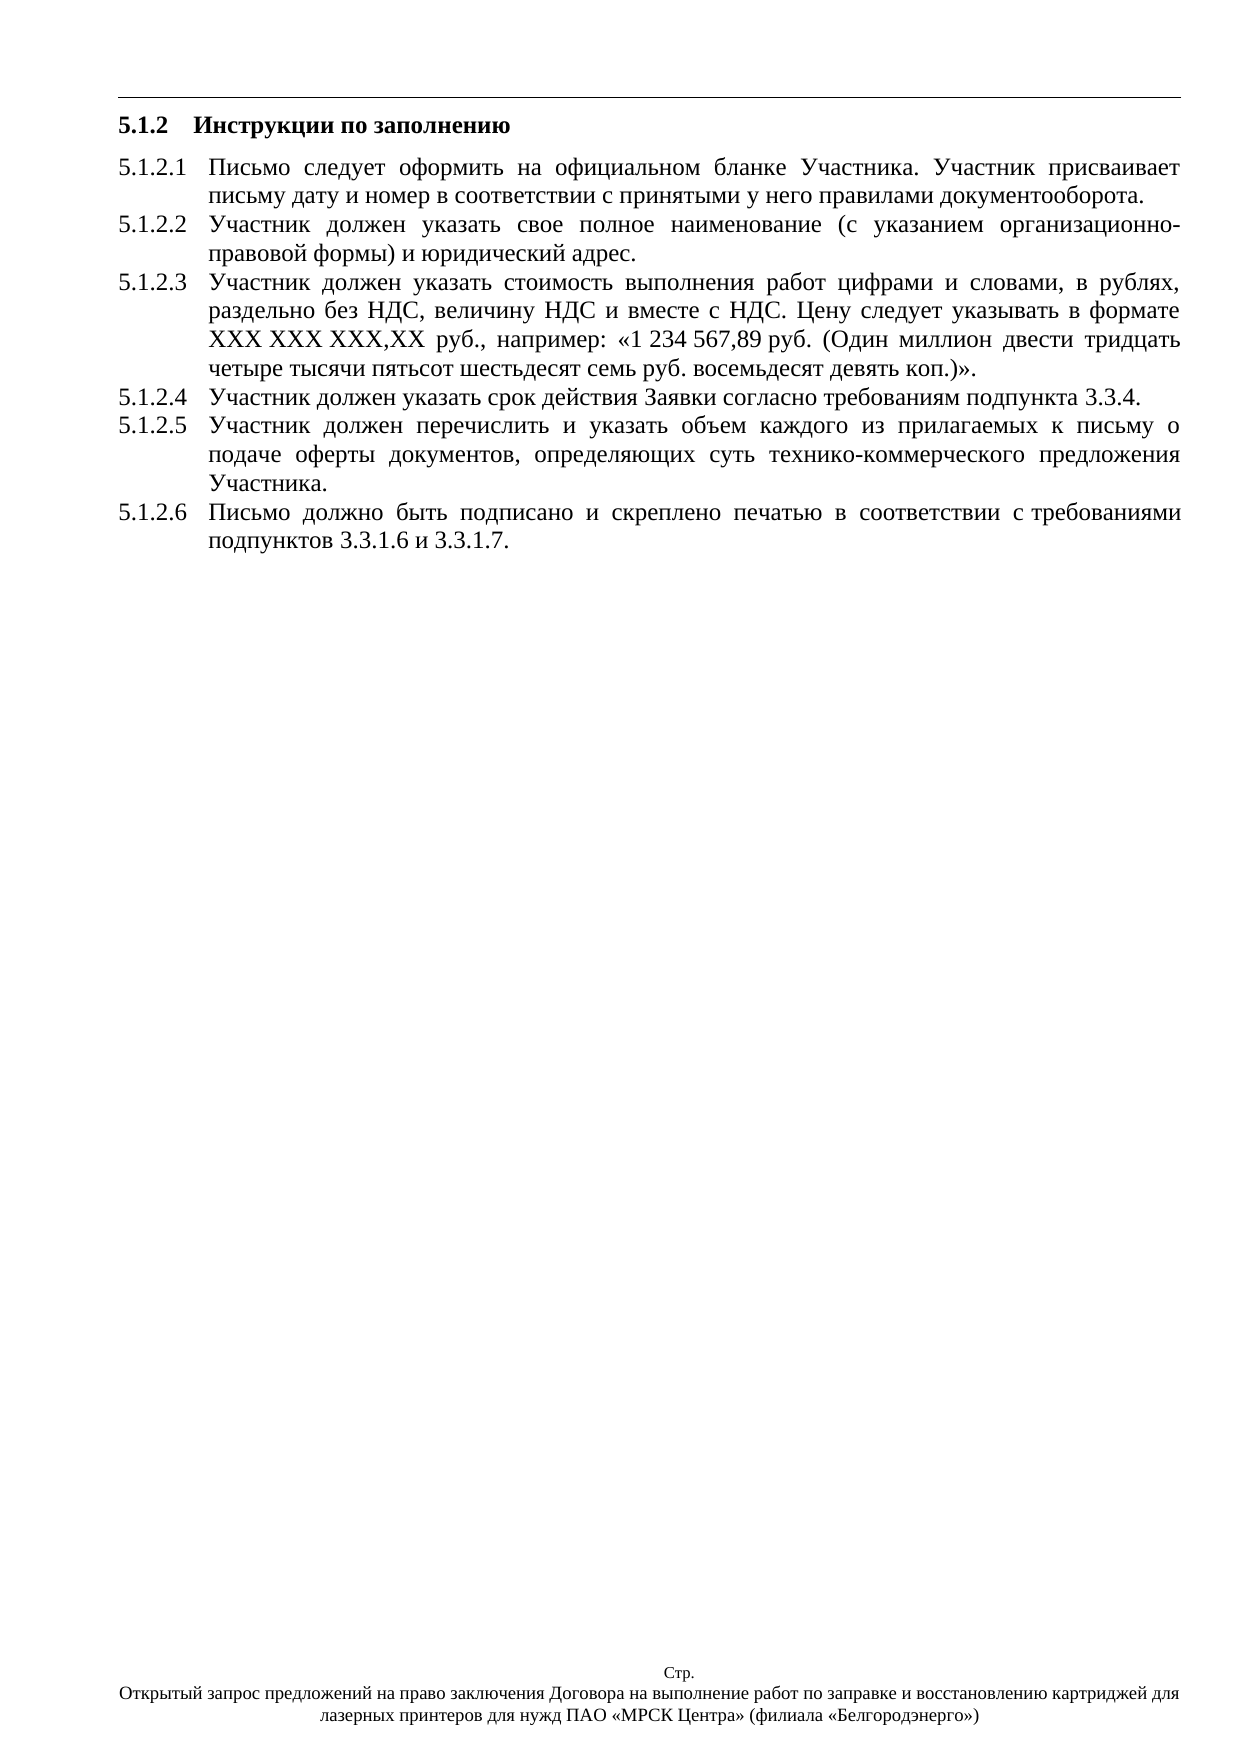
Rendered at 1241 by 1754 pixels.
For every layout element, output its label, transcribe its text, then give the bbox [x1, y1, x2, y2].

list Участник должен указать срок действия Заявки согласно требованиям подпункта 3.3.4. [118, 382, 1181, 411]
subtitle Инструкции по заполнению [118, 111, 1181, 139]
list Письмо должно быть подписано и скреплено печатью в соответствии с требованиями подпунктов 3.3.1.6 и 3.3.1.7. [118, 497, 1181, 554]
list Письмо следует оформить на официальном бланке Участника. Участник присваивает письму дату и номер в соответствии с принятыми у него правилами документооборота. [118, 152, 1181, 209]
list Участник должен перечислить и указать объем каждого из прилагаемых к письму о подаче оферты документов, определяющих суть технико-коммерческого предложения Участника. [118, 411, 1181, 497]
list Участник должен указать стоимость выполнения работ цифрами и словами, в рублях, раздельно без НДС, величину НДС и вместе с НДС. Цену следует указывать в формате ХХХ ХХХ ХХХ,ХХ руб., например: «1 234 567,89 руб. (Один миллион двести тридцать четыре тысячи пятьсот шестьдесят семь руб. восемьдесят девять коп.)». [118, 267, 1181, 382]
list Участник должен указать свое полное наименование (с указанием организационно-правовой формы) и юридический адрес. [118, 209, 1181, 267]
